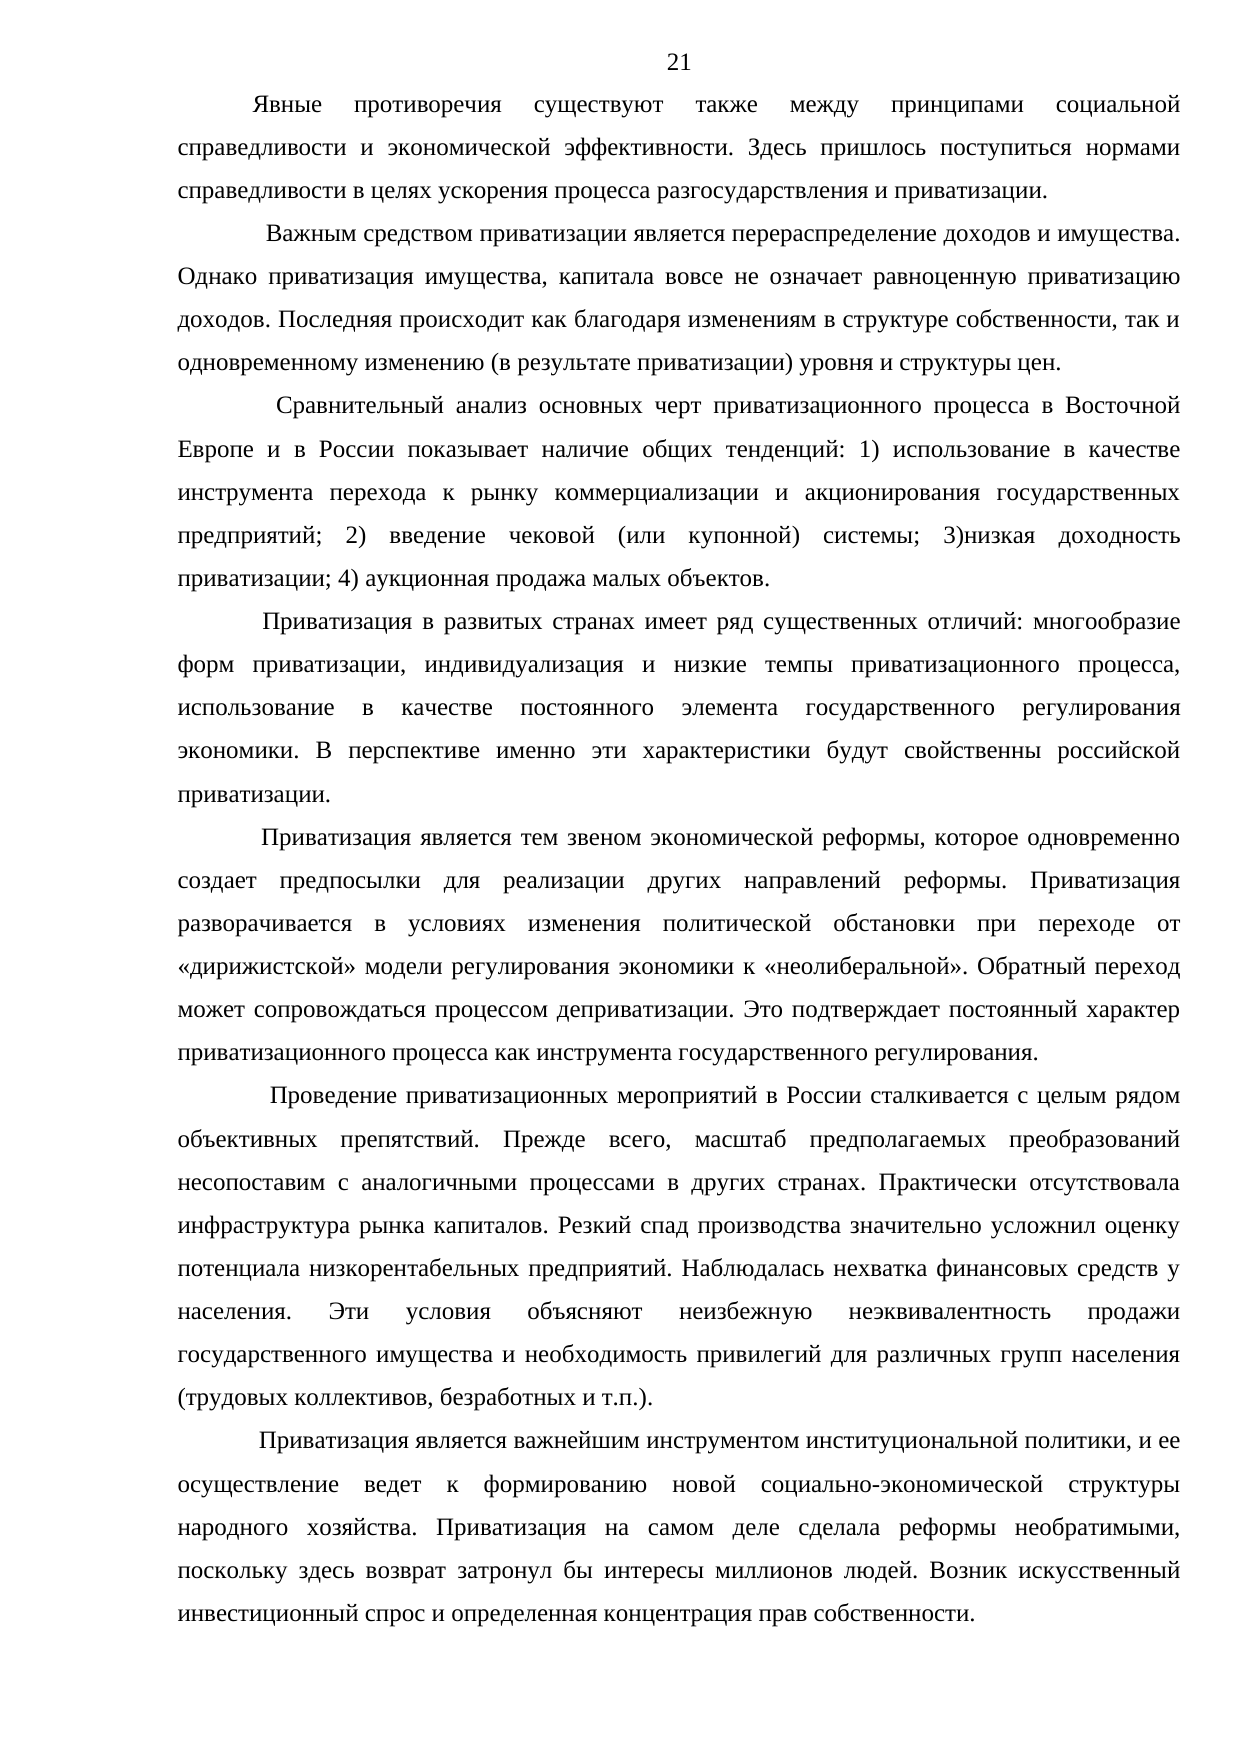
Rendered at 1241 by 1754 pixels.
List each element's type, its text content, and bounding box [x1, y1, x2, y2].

text Приватизация является тем звеном экономической реформы, которое одновременно создает предпосылки для реализации других направлений реформы. Приватизация разворачивается в условиях изменения политической обстановки при переходе от «дирижистской» модели регулирования экономики к «неолиберальной». Обратный переход может сопровождаться процессом деприватизации. Это подтверждает постоянный характер приватизационного процесса как инструмента государственного регулирования. [177, 822, 1181, 1066]
text Сравнительный анализ основных черт приватизационного процесса в Восточной Европе и в России показывает наличие общих тенденций: 1) использование в качестве инструмента перехода к рынку коммерциализации и акционирования государственных предприятий; 2) введение чековой (или купонной) системы; 3)низкая доходность приватизации; 4) аукционная продажа малых объектов. [177, 391, 1181, 592]
text Явные противоречия существуют также между принципами социальной справедливости и экономической эффективности. Здесь пришлось поступиться нормами справедливости в целях ускорения процесса разгосударствления и приватизации. [177, 89, 1181, 204]
text Важным средством приватизации является перераспределение доходов и имущества. Однако приватизация имущества, капитала вовсе не означает равноценную приватизацию доходов. Последняя происходит как благодаря изменениям в структуре собственности, так и одновременному изменению (в результате приватизации) уровня и структуры цен. [177, 218, 1181, 376]
text Приватизация является важнейшим инструментом институциональной политики, и ее осуществление ведет к формированию новой социально-экономической структуры народного хозяйства. Приватизация на самом деле сделала реформы необратимыми, поскольку здесь возврат затронул бы интересы миллионов людей. Возник искусственный инвестиционный спрос и определенная концентрация прав собственности. [177, 1426, 1181, 1627]
text Приватизация в развитых странах имеет ряд существенных отличий: многообразие форм приватизации, индивидуализация и низкие темпы приватизационного процесса, использование в качестве постоянного элемента государственного регулирования экономики. В перспективе именно эти характеристики будут свойственны российской приватизации. [177, 606, 1181, 807]
text Проведение приватизационных мероприятий в России сталкивается с целым рядом объективных препятствий. Прежде всего, масштаб предполагаемых преобразований несопоставим с аналогичными процессами в других странах. Практически отсутствовала инфраструктура рынка капиталов. Резкий спад производства значительно усложнил оценку потенциала низкорентабельных предприятий. Наблюдалась нехватка финансовых средств у населения. Эти условия объясняют неизбежную неэквивалентность продажи государственного имущества и необходимость привилегий для различных групп населения (трудовых коллективов, безработных и т.п.). [177, 1081, 1181, 1411]
